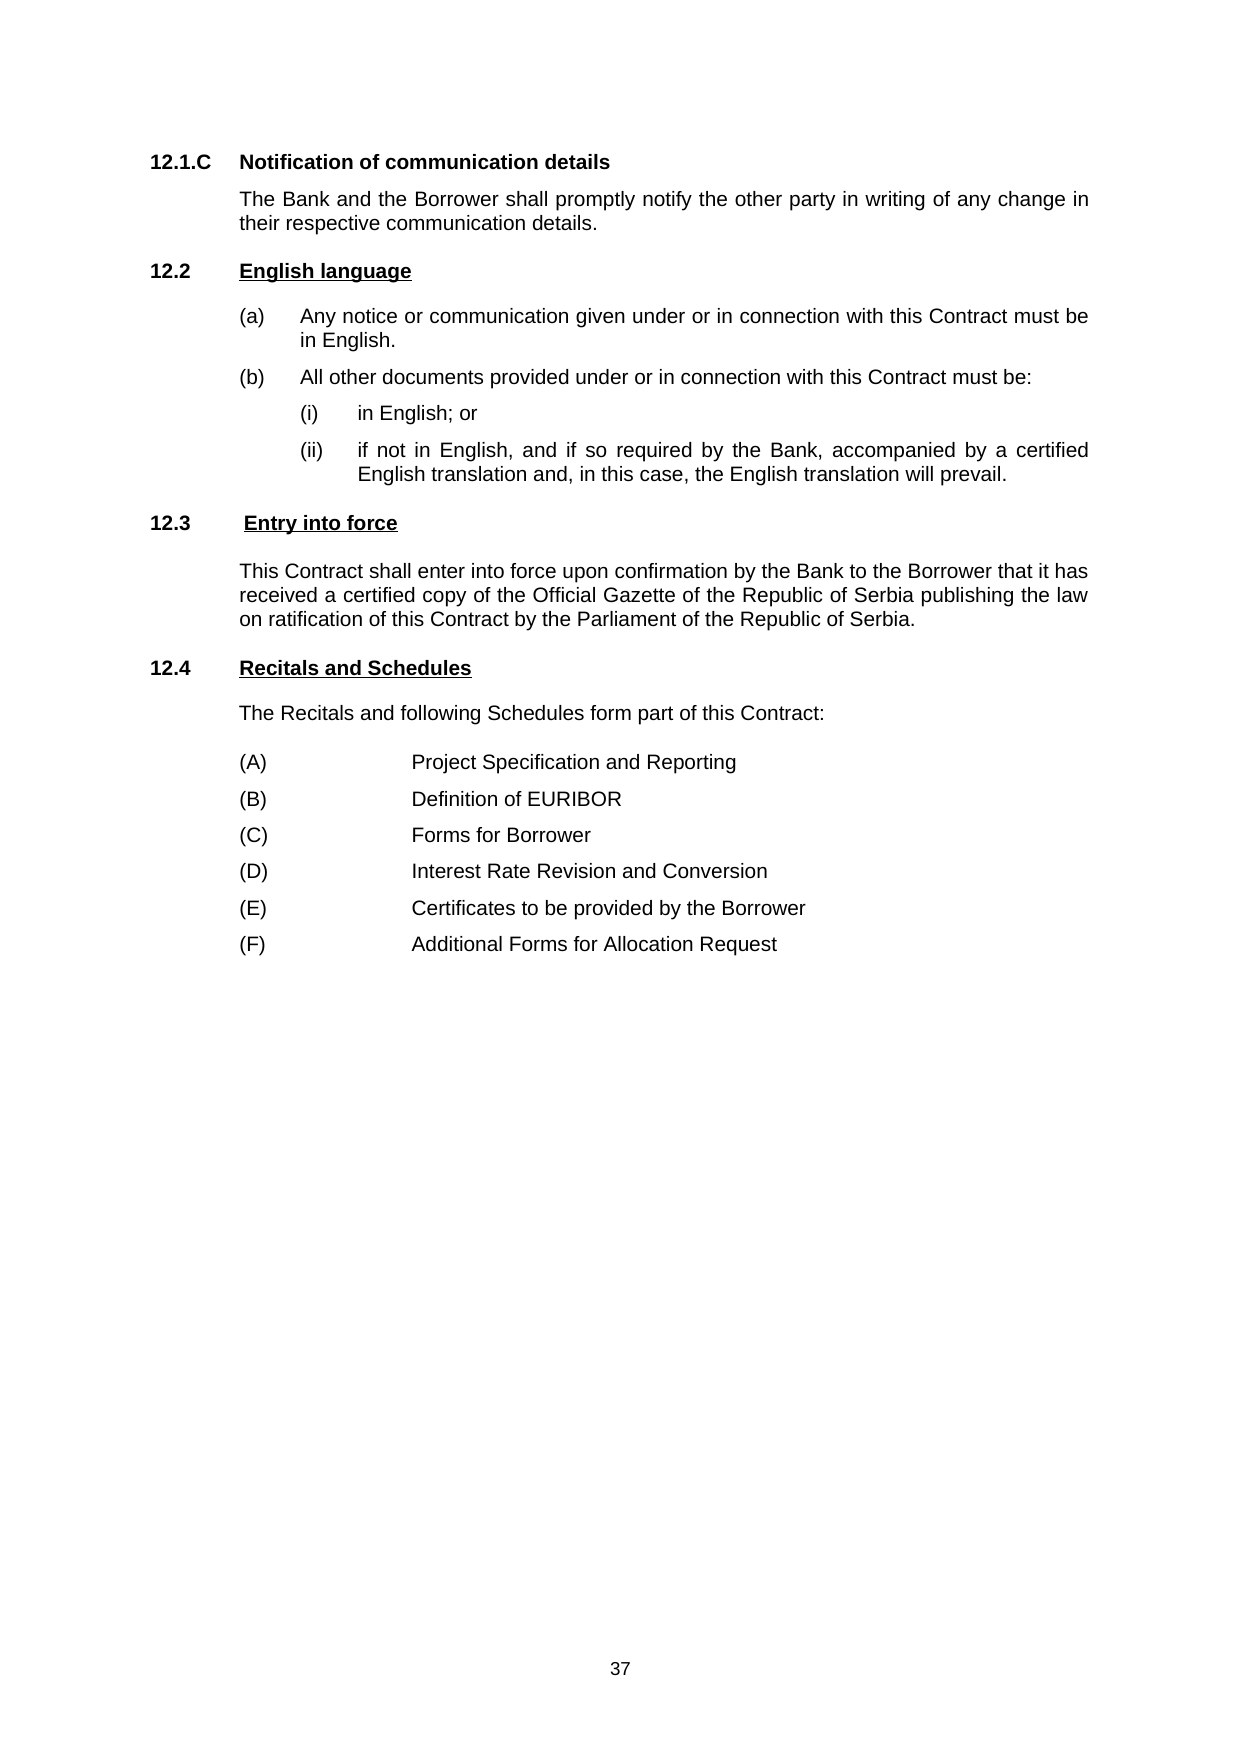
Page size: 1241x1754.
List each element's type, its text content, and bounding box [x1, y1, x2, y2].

table_header (A) [228, 750, 400, 786]
table_cell (C) [228, 823, 400, 859]
table_cell (D) [228, 859, 400, 896]
list if not in English, and if so required by the Bank, accompanied by a certified English translation and, in this case, the English translation will prevail. [300, 437, 1090, 485]
table_cell (F) [228, 932, 400, 969]
table_cell Interest Rate Revision and Conversion [400, 859, 1095, 896]
subtitle Entry into force [150, 510, 1090, 534]
subtitle This Contract shall enter into force upon confirmation by the Bank to the Borrower that it has received a certified copy of the Official Gazette of the Republic of Serbia publishing the law on ratification of this Contract by the Parliament of the Republic of Serbia. [239, 559, 1090, 631]
table_cell (E) [228, 896, 400, 932]
table_cell Certificates to be provided by the Borrower [400, 896, 1095, 932]
subtitle Recitals and Schedules [150, 656, 1090, 680]
subtitle Notification of communication details [150, 150, 1090, 174]
table_header Project Specification and Reporting [400, 750, 1095, 786]
list Any notice or communication given under or in connection with this Contract must be in English. [239, 304, 1090, 352]
list in English; or [300, 401, 1090, 425]
subtitle English language [150, 259, 1090, 283]
text The Bank and the Borrower shall promptly notify the other party in writing of any change in their respective communication details. [239, 186, 1090, 234]
table_cell Definition of EURIBOR [400, 786, 1095, 823]
list All other documents provided under or in connection with this Contract must be: [239, 364, 1090, 388]
table_cell Forms for Borrower [400, 823, 1095, 859]
table_cell Additional Forms for Allocation Request [400, 932, 1095, 969]
text The Recitals and following Schedules form part of this Contract: [238, 701, 1090, 725]
table_cell (B) [228, 786, 400, 823]
